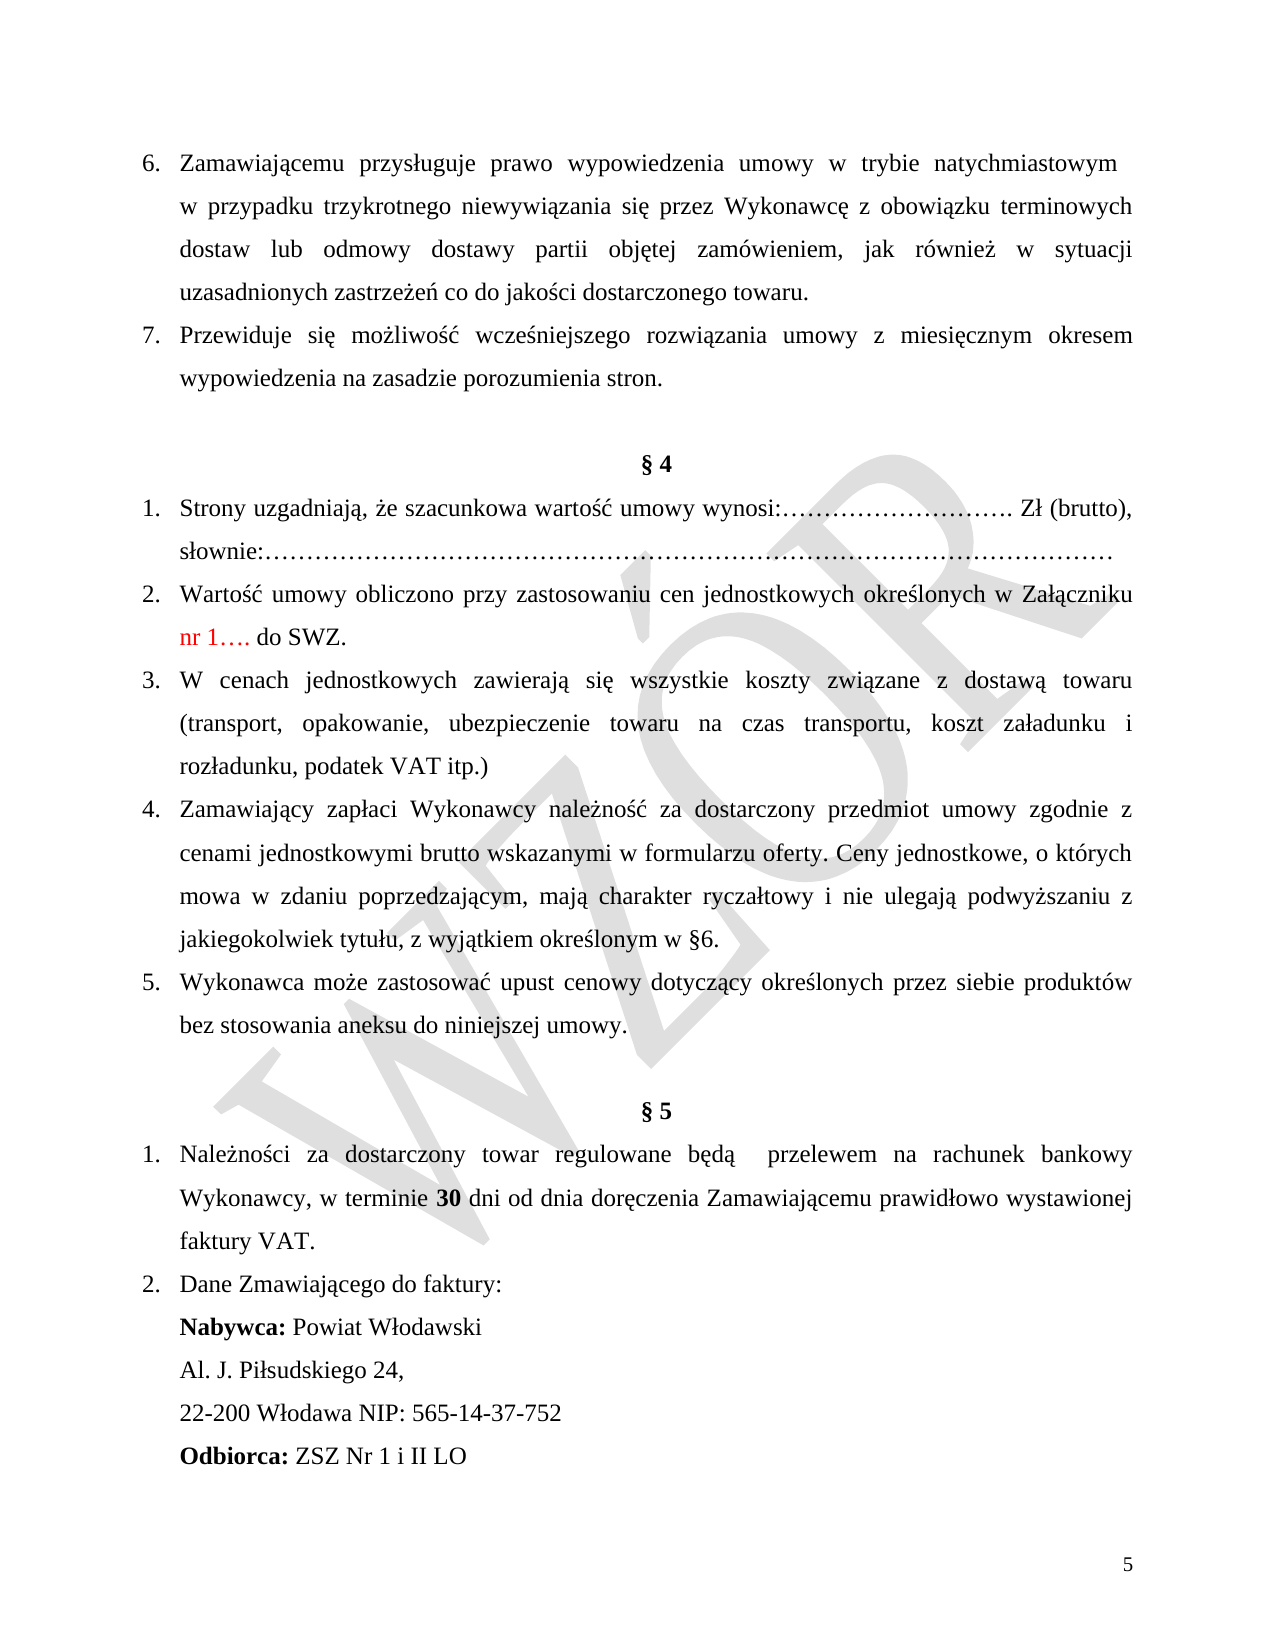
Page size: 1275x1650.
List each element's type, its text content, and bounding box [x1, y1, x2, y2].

text Odbiorca: ZSZ Nr 1 i II LO [179, 1441, 1133, 1470]
list Zamawiający zapłaci Wykonawcy należność za dostarczony przedmiot umowy zgodnie z cenami jednostkowymi brutto wskazanymi w formularzu oferty. Ceny jednostkowe, o których mowa w zdaniu poprzedzającym, mają charakter ryczałtowy i nie ulegają podwyższaniu z jakiegokolwiek tytułu, z wyjątkiem określonym w §6. [142, 794, 1133, 953]
list Przewiduje się możliwość wcześniejszego rozwiązania umowy z miesięcznym okresem wypowiedzenia na zasadzie porozumienia stron. [142, 320, 1133, 392]
list Strony uzgadniają, że szacunkowa wartość umowy wynosi:………………………. Zł (brutto), słownie:………………………………………………………………………………………… [142, 493, 1133, 564]
list Należności za dostarczony towar regulowane będą przelewem na rachunek bankowy Wykonawcy, w terminie 30 dni od dnia doręczenia Zamawiającemu prawidłowo wystawionej faktury VAT. [142, 1139, 1133, 1254]
list Wykonawca może zastosować upust cenowy dotyczący określonych przez siebie produktów bez stosowania aneksu do niniejszej umowy. [142, 967, 1133, 1039]
list Wartość umowy obliczono przy zastosowaniu cen jednostkowych określonych w Załączniku nr 1…. do SWZ. [142, 579, 1133, 651]
text 22-200 Włodawa NIP: 565-14-37-752 [179, 1398, 1133, 1427]
text § 4 [179, 449, 1133, 478]
list W cenach jednostkowych zawierają się wszystkie koszty związane z dostawą towaru (transport, opakowanie, ubezpieczenie towaru na czas transportu, koszt załadunku i rozładunku, podatek VAT itp.) [142, 665, 1133, 780]
text Al. J. Piłsudskiego 24, [179, 1355, 1133, 1384]
list Dane Zmawiającego do faktury: [142, 1269, 1133, 1298]
list Zamawiającemu przysługuje prawo wypowiedzenia umowy w trybie natychmiastowym w przypadku trzykrotnego niewywiązania się przez Wykonawcę z obowiązku terminowych dostaw lub odmowy dostawy partii objętej zamówieniem, jak również w sytuacji uzasadnionych zastrzeżeń co do jakości dostarczonego towaru. [142, 148, 1133, 306]
text § 5 [179, 1096, 1133, 1125]
text Nabywca: Powiat Włodawski [179, 1312, 1133, 1341]
